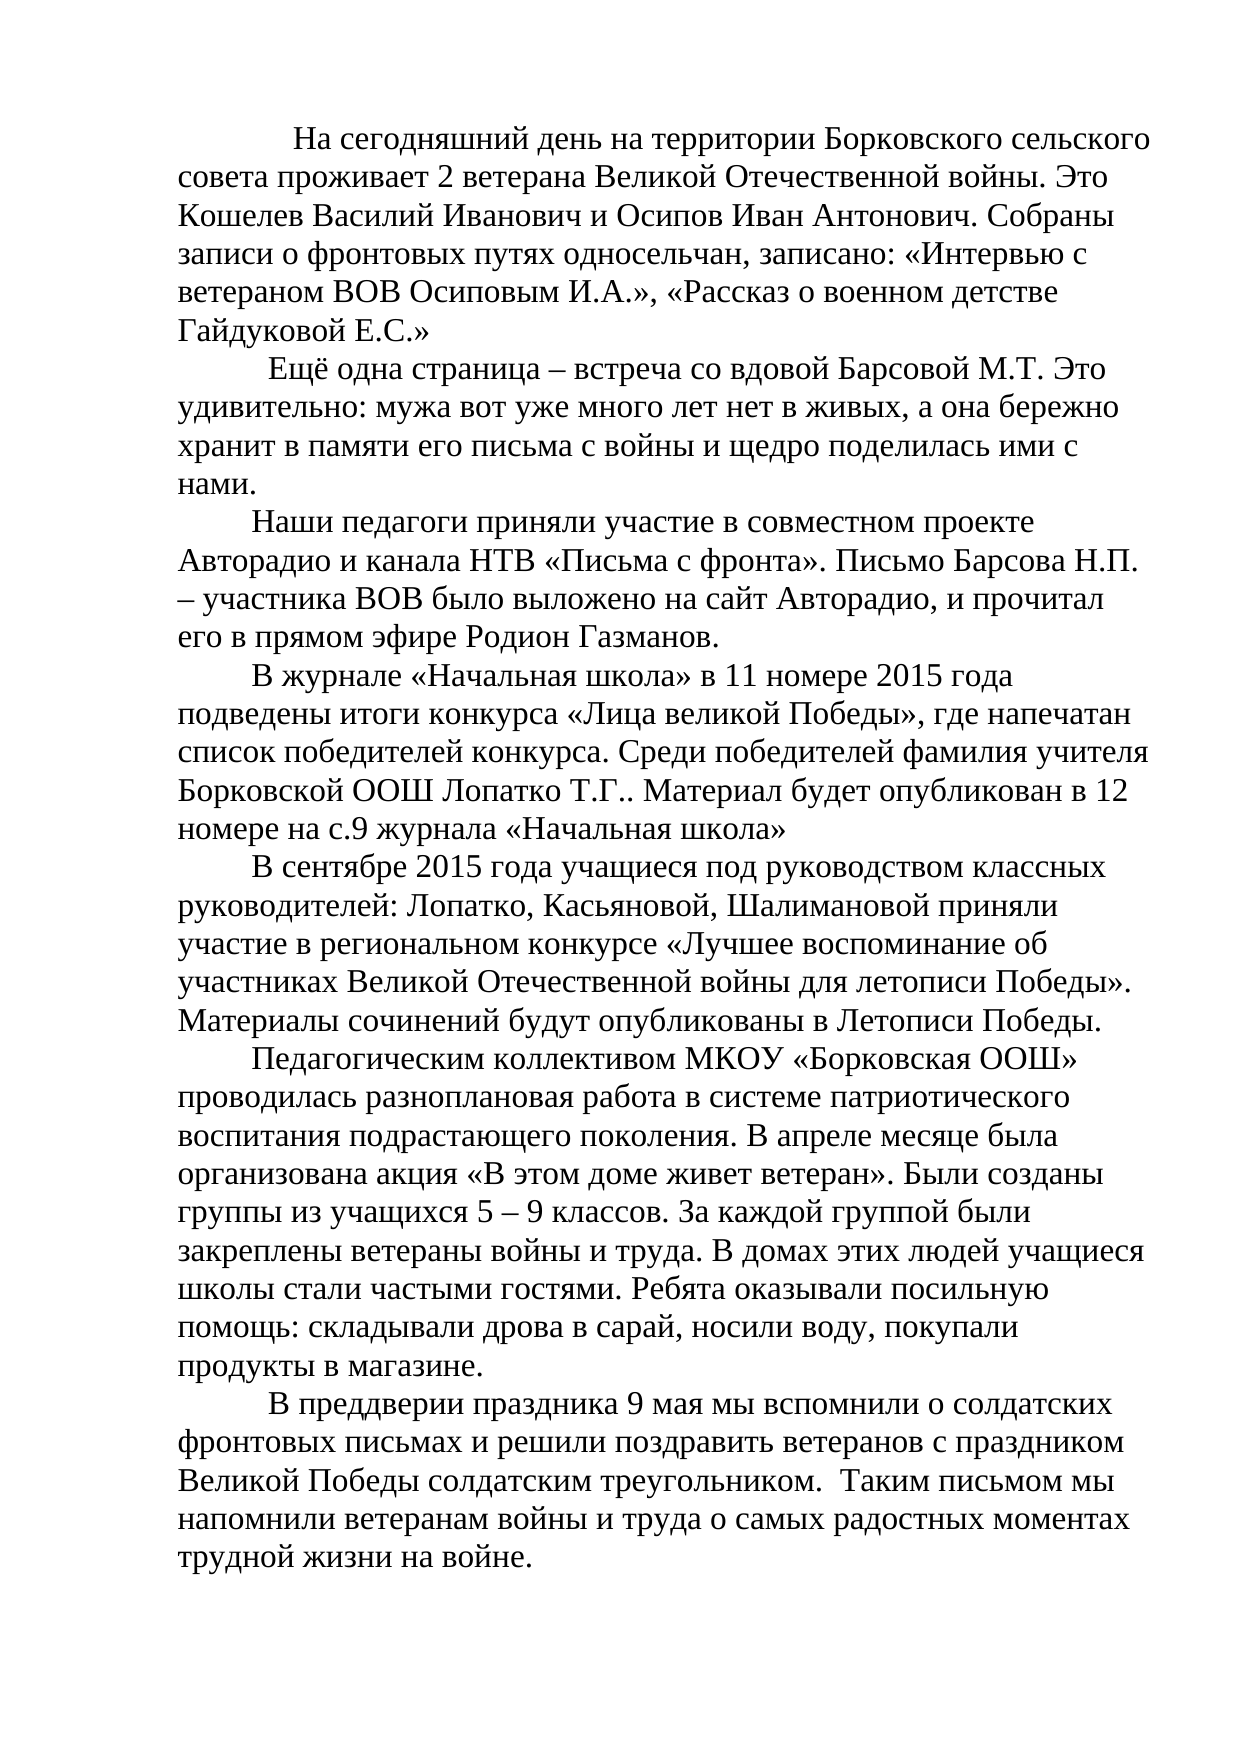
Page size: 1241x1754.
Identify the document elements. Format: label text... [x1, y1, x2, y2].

text В преддверии праздника 9 мая мы вспомнили о солдатских фронтовых письмах и решили поздравить ветеранов с праздником Великой Победы солдатским треугольником. Таким письмом мы напомнили ветеранам войны и труда о самых радостных моментах трудной жизни на войне. [177, 1383, 1152, 1575]
text Наши педагоги приняли участие в совместном проекте Авторадио и канала НТВ «Письма с фронта». Письмо Барсова Н.П. – участника ВОВ было выложено на сайт Авторадио, и прочитал его в прямом эфире Родион Газманов. [177, 501, 1152, 655]
text Ещё одна страница – встреча со вдовой Барсовой М.Т. Это удивительно: мужа вот уже много лет нет в живых, а она бережно хранит в памяти его письма с войны и щедро поделилась ими с нами. [177, 348, 1152, 501]
text На сегодняшний день на территории Борковского сельского совета проживает 2 ветерана Великой Отечественной войны. Это Кошелев Василий Иванович и Осипов Иван Антонович. Собраны записи о фронтовых путях односельчан, записано: «Интервью с ветераном ВОВ Осиповым И.А.», «Рассказ о военном детстве Гайдуковой Е.С.» [177, 118, 1152, 348]
text Педагогическим коллективом МКОУ «Борковская ООШ» проводилась разноплановая работа в системе патриотического воспитания подрастающего поколения. В апреле месяце была организована акция «В этом доме живет ветеран». Были созданы группы из учащихся 5 – 9 классов. За каждой группой были закреплены ветераны войны и труда. В домах этих людей учащиеся школы стали частыми гостями. Ребята оказывали посильную помощь: складывали дрова в сарай, носили воду, покупали продукты в магазине. [177, 1038, 1152, 1383]
text В журнале «Начальная школа» в 11 номере 2015 года подведены итоги конкурса «Лица великой Победы», где напечатан список победителей конкурса. Среди победителей фамилия учителя Борковской ООШ Лопатко Т.Г.. Материал будет опубликован в 12 номере на с.9 журнала «Начальная школа» [177, 655, 1152, 846]
text В сентябре 2015 года учащиеся под руководством классных руководителей: Лопатко, Касьяновой, Шалимановой приняли участие в региональном конкурсе «Лучшее воспоминание об участниках Великой Отечественной войны для летописи Победы». Материалы сочинений будут опубликованы в Летописи Победы. [177, 846, 1152, 1038]
